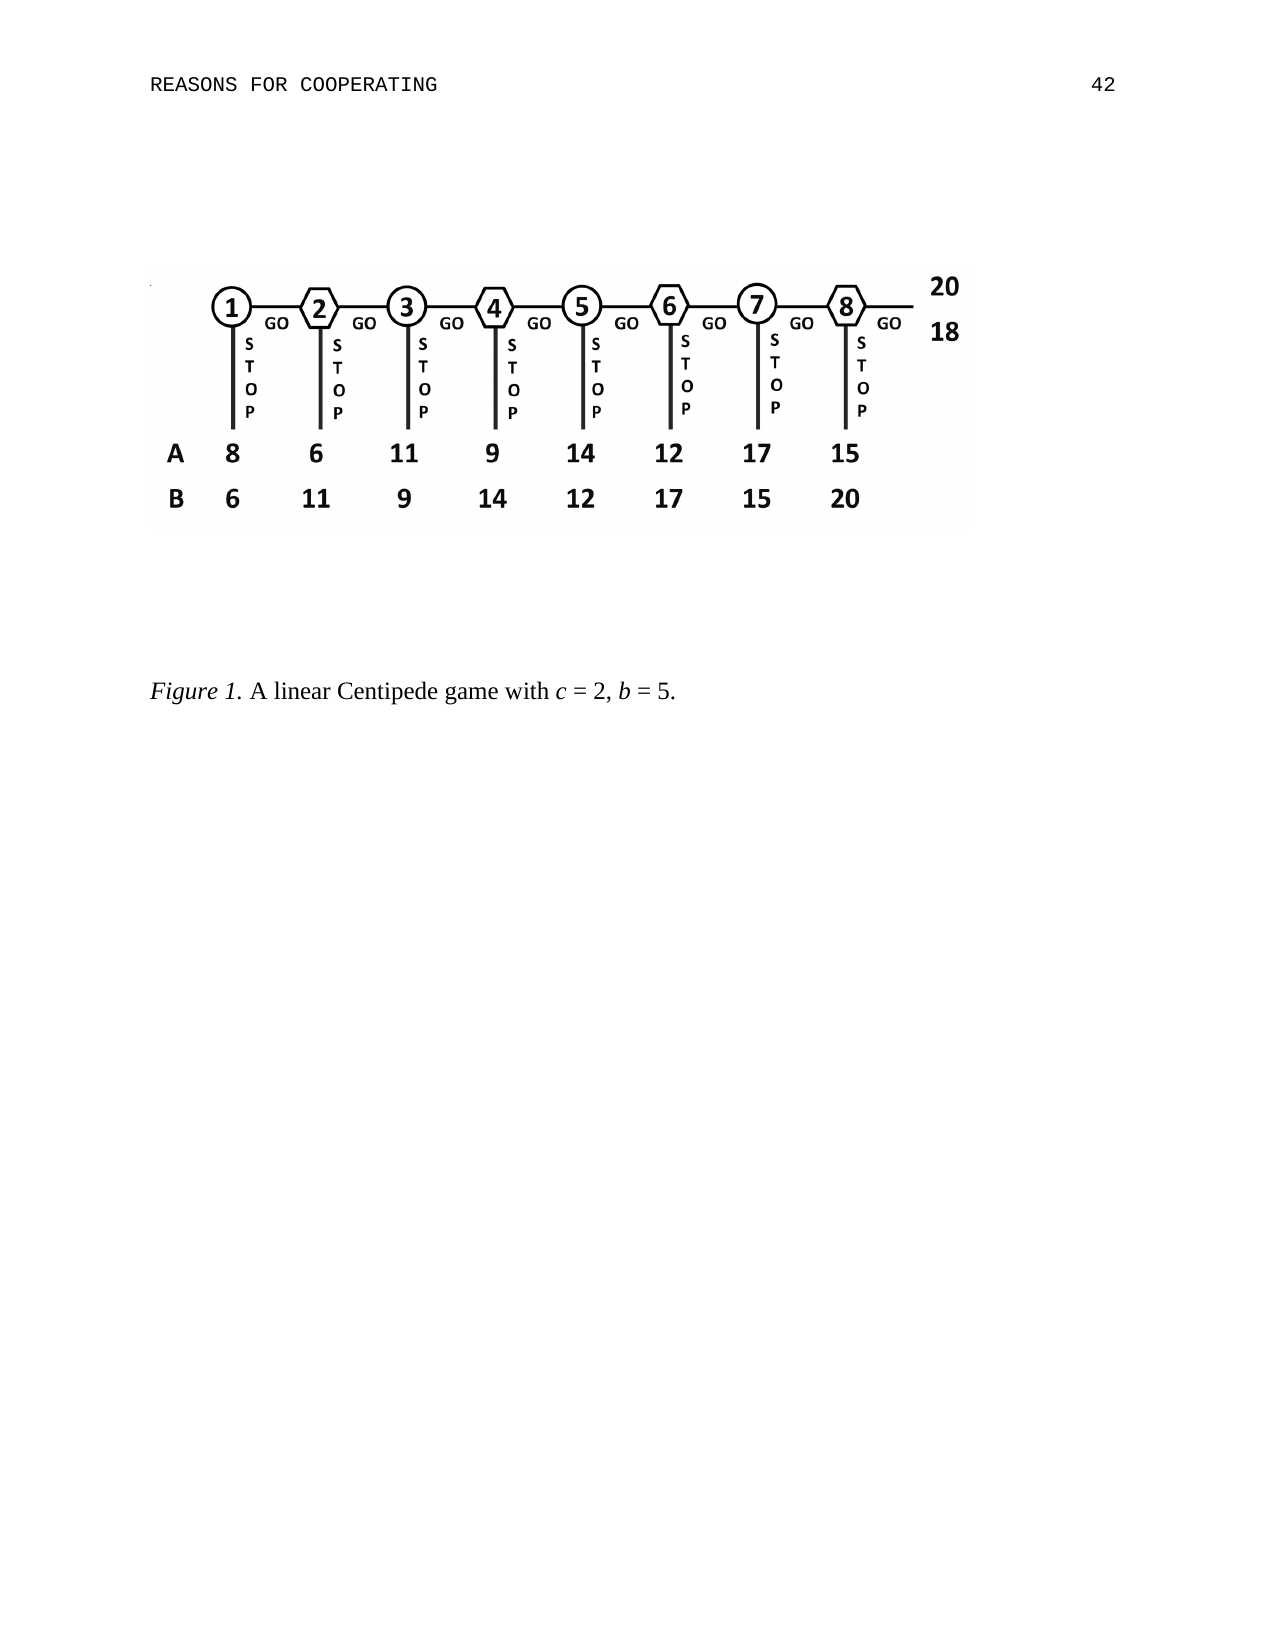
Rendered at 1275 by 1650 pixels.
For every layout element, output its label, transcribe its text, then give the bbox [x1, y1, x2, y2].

text Figure 1. A linear Centipede game with c = 2, b = 5. [150, 676, 1125, 705]
